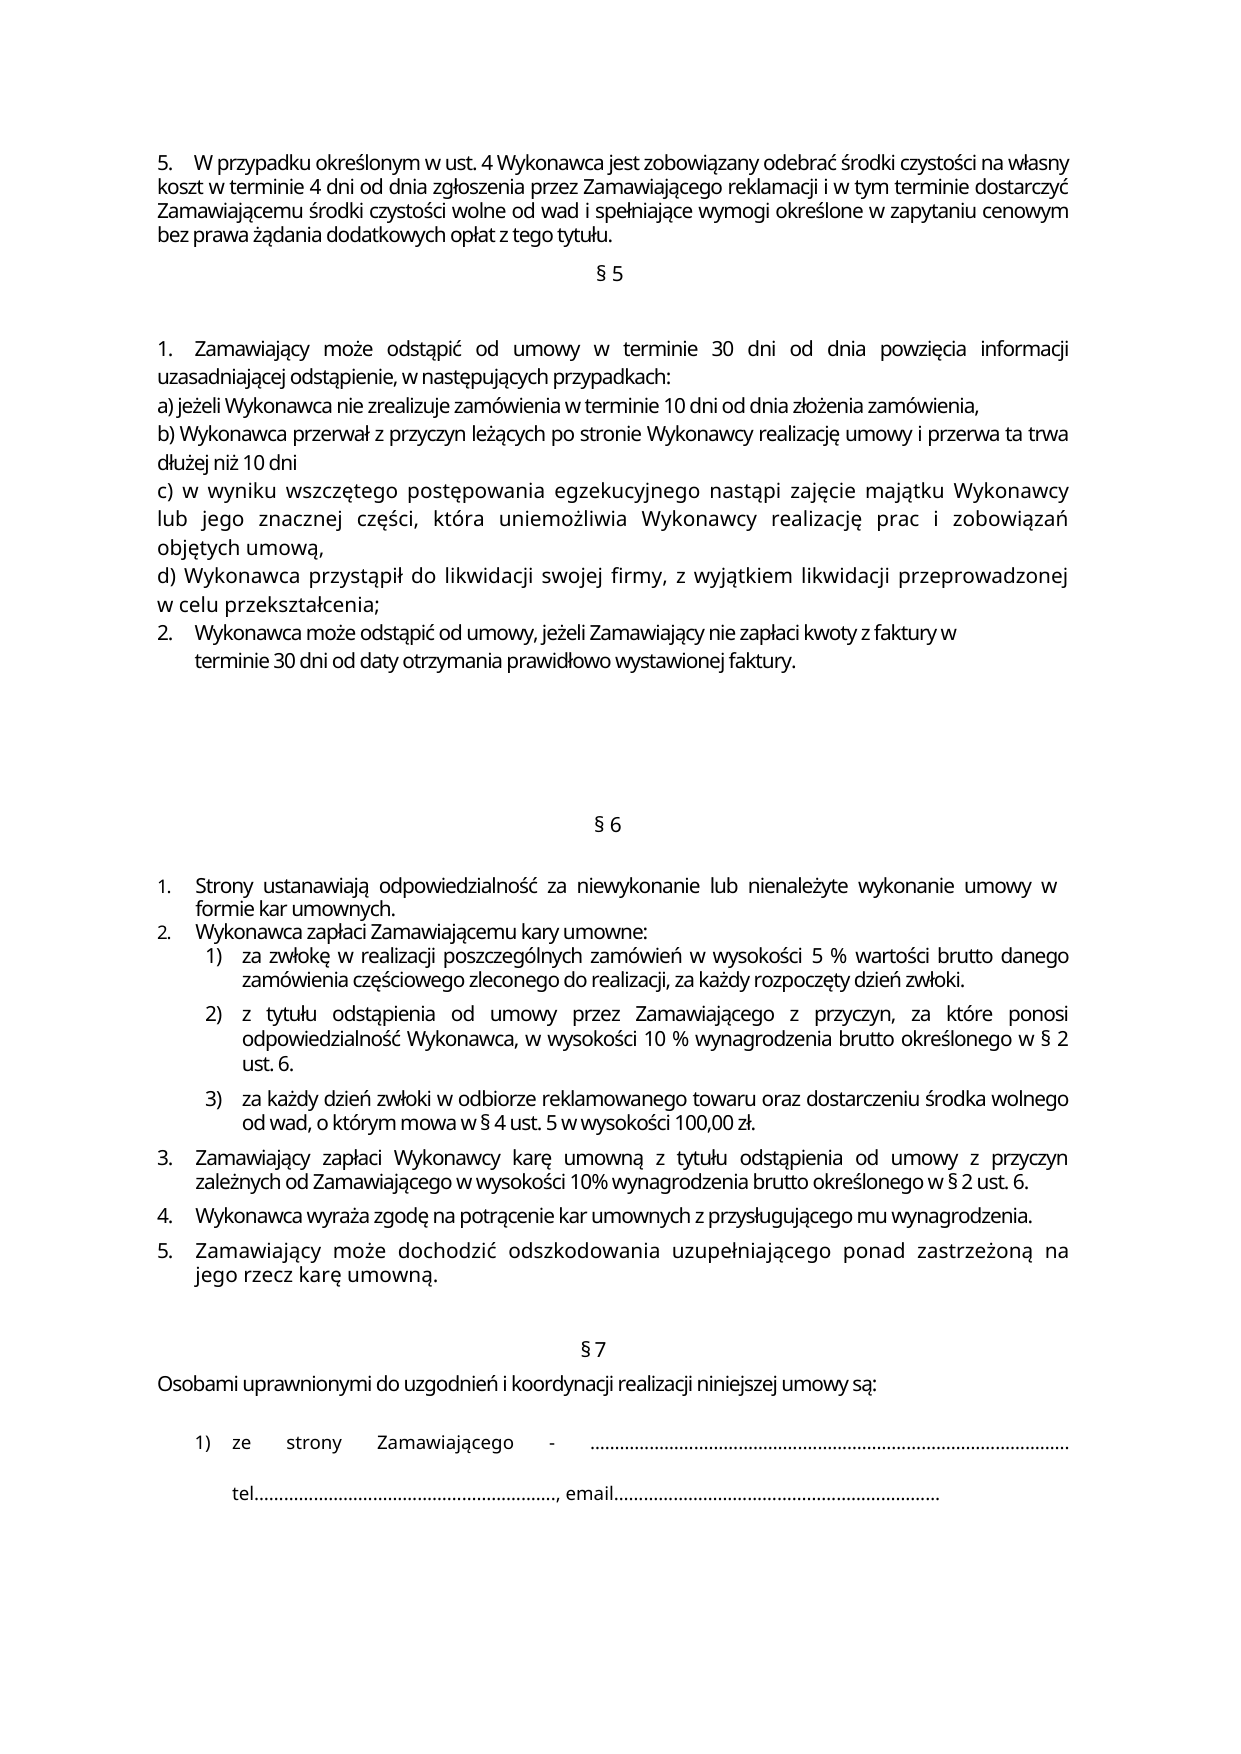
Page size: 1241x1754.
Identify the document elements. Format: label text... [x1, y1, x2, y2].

list Zamawiający może dochodzić odszkodowania uzupełniającego ponad zastrzeżoną na jego rzecz karę umowną. [157, 1239, 1070, 1287]
list za każdy dzień zwłoki w odbiorze reklamowanego towaru oraz dostarczeniu środka wolnego od wad, o którym mowa w § 4 ust. 5 w wysokości 100,00 zł. [205, 1086, 1070, 1136]
text c) w wyniku wszczętego postępowania egzekucyjnego nastąpi zajęcie majątku Wykonawcy lub jego znacznej części, która uniemożliwia Wykonawcy realizację prac i zobowiązań objętych umową, [157, 476, 1070, 561]
list za zwłokę w realizacji poszczególnych zamówień w wysokości 5 % wartości brutto danego zamówienia częściowego zleconego do realizacji, za każdy rozpoczęty dzień zwłoki. [205, 944, 1070, 992]
text Osobami uprawnionymi do uzgodnień i koordynacji realizacji niniejszej umowy są: [157, 1373, 1070, 1397]
list ze strony Zamawiającego - …………………………………….………………………………………….….. tel……………………………………………………., email………………………………………………………… [194, 1429, 1070, 1506]
list Wykonawca wyraża zgodę na potrącenie kar umownych z przysługującego mu wynagrodzenia. [157, 1205, 1070, 1229]
list z tytułu odstąpienia od umowy przez Zamawiającego z przyczyn, za które ponosi odpowiedzialność Wykonawca, w wysokości 10 % wynagrodzenia brutto określonego w § 2 ust. 6. [205, 1002, 1070, 1076]
list W przypadku określonym w ust. 4 Wykonawca jest zobowiązany odebrać środki czystości na własny koszt w terminie 4 dni od dnia zgłoszenia przez Zamawiającego reklamacji i w tym terminie dostarczyć Zamawiającemu środki czystości wolne od wad i spełniające wymogi określone w zapytaniu cenowym bez prawa żądania dodatkowych opłat z tego tytułu. [157, 152, 1070, 247]
text terminie 30 dni od daty otrzymania prawidłowo wystawionej faktury. [157, 647, 1070, 675]
text §6 [157, 810, 1059, 839]
text b) Wykonawca przerwał z przyczyn leżących po stronie Wykonawcy realizację umowy i przerwa ta trwa dłużej niż 10 dni [157, 419, 1070, 476]
list Zamawiający zapłaci Wykonawcy karę umowną z tytułu odstąpienia od umowy z przyczyn zależnych od Zamawiającego w wysokości 10% wynagrodzenia brutto określonego w § 2 ust. 6. [157, 1146, 1070, 1194]
list Zamawiający może odstąpić od umowy w terminie 30 dni od dnia powzięcia informacji uzasadniającej odstąpienie, w następujących przypadkach: [157, 334, 1070, 391]
list Strony ustanawiają odpowiedzialność za niewykonanie lub nienależyte wykonanie umowy w formie kar umownych. [157, 875, 1058, 921]
text d) Wykonawca przystąpił do likwidacji swojej firmy, z wyjątkiem likwidacji przeprowadzonej w celu przekształcenia; [157, 561, 1070, 618]
list Wykonawca zapłaci Zamawiającemu kary umowne: [157, 921, 1058, 944]
text §5 [157, 259, 1062, 288]
text § 7 [119, 1335, 1068, 1364]
text a) jeżeli Wykonawca nie zrealizuje zamówienia w terminie 10 dni od dnia złożenia zamówienia, [157, 391, 1070, 419]
list Wykonawca może odstąpić od umowy, jeżeli Zamawiający nie zapłaci kwoty z faktury w [157, 618, 1070, 647]
